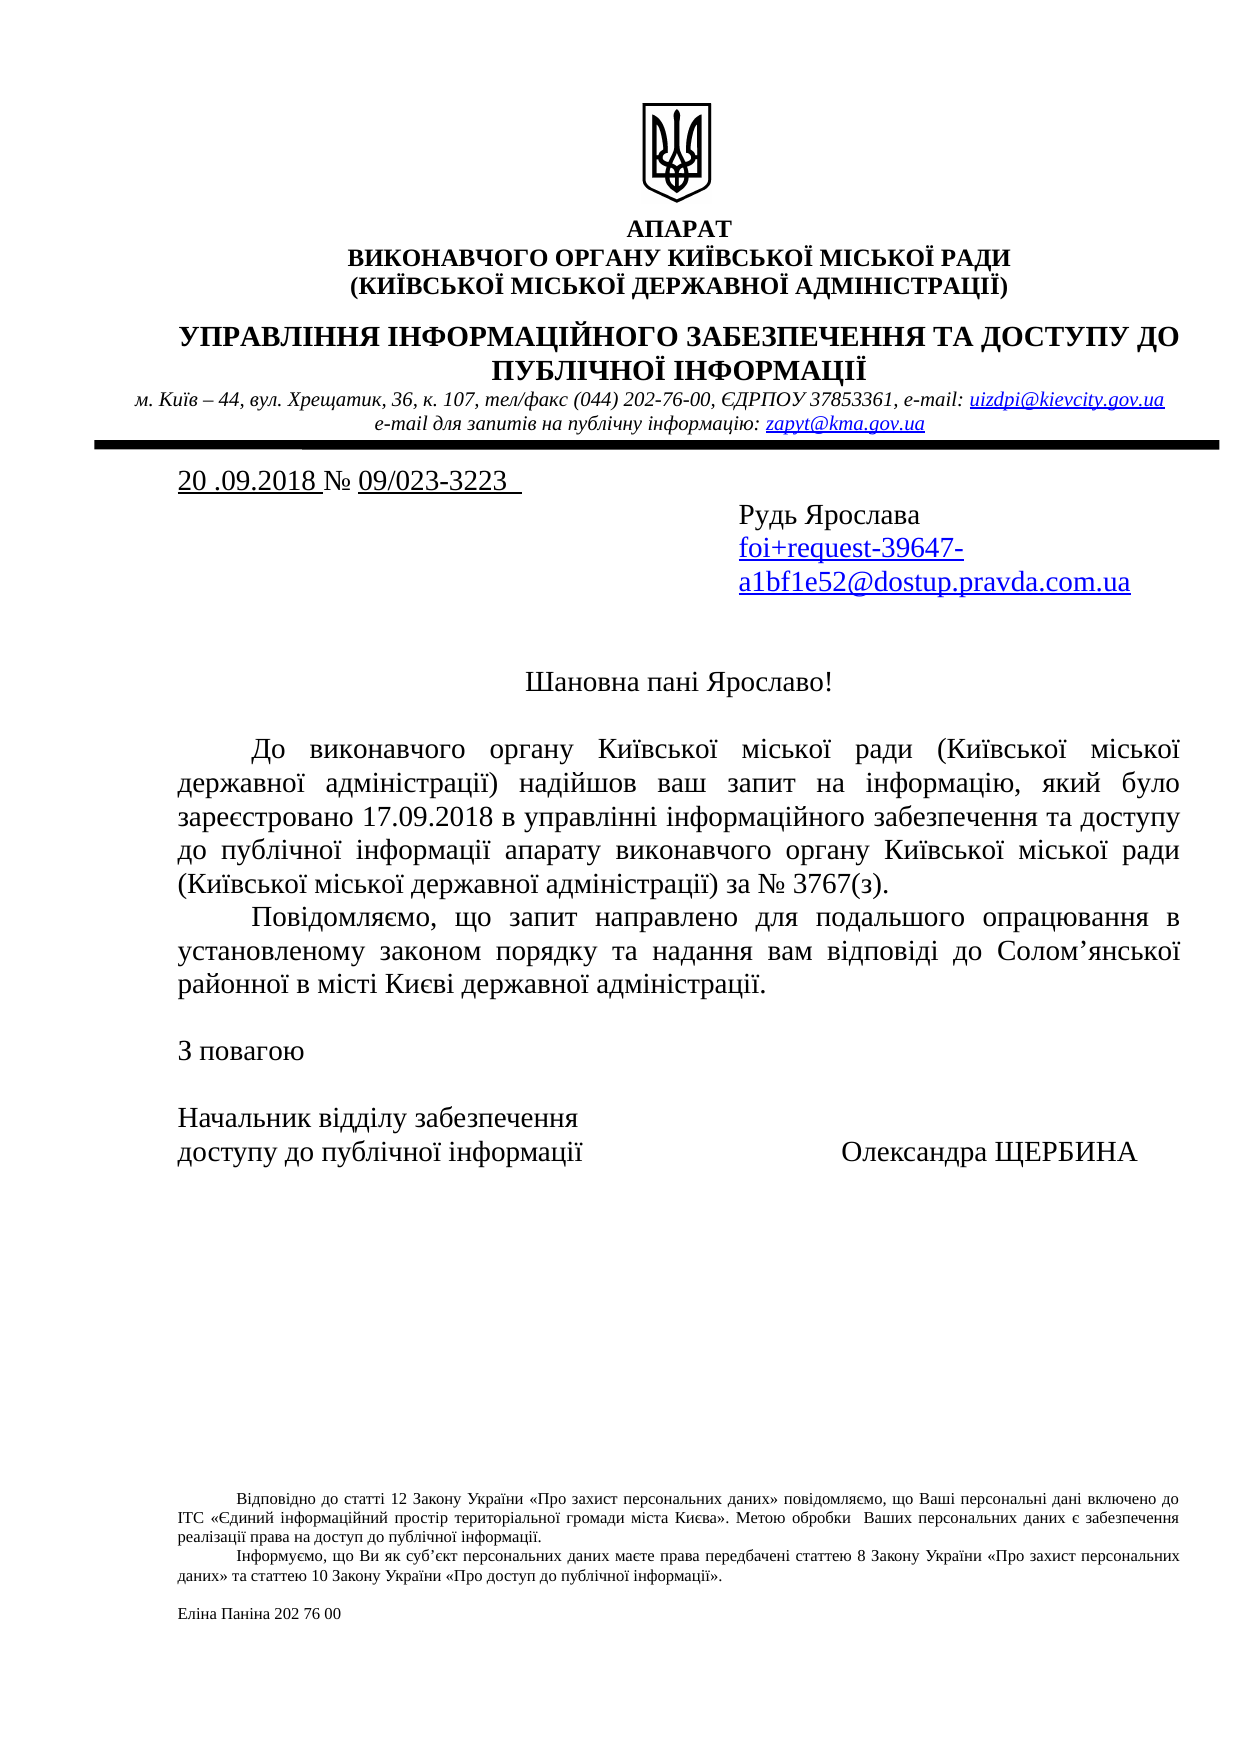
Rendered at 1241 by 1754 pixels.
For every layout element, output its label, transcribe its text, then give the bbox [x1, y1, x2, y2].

text e-mail для запитів на публічну інформацію: zapyt@kma.gov.ua [118, 411, 1181, 434]
text Повідомляємо, що запит направлено для подальшого опрацювання в установленому законом порядку та надання вам відповіді до Солом’янської районної в місті Києві державної адміністрації. [177, 899, 1181, 1000]
text foi+request-39647-a1bf1e52@dostup.pravda.com.ua [738, 530, 1181, 597]
text 20 .09.2018 № 09/023-3223 . [177, 463, 1181, 497]
text До виконавчого органу Київської міської ради (Київської міської державної адміністрації) надійшов ваш запит на інформацію, який було зареєстровано 17.09.2018 в управлінні інформаційного забезпечення та доступу до публічної інформації апарату виконавчого органу Київської міської ради (Київської міської державної адміністрації) за № 3767(з). [177, 732, 1181, 899]
text Відповідно до статті 12 Закону України «Про захист персональних даних» повідомляємо, що Ваші персональні дані включено до ІТС «Єдиний інформаційний простір територіальної громади міста Києва». Метою обробки Ваших персональних даних є забезпечення реалізації права на доступ до публічної інформації. [177, 1489, 1181, 1546]
text З повагою [177, 1033, 1181, 1067]
text Шановна пані Ярославо! [177, 664, 1181, 698]
text Начальник відділу забезпечення [177, 1101, 1181, 1134]
text апарат [177, 214, 1181, 243]
text виконавчого органу київської міської ради [177, 243, 1181, 271]
text Рудь Ярослава [738, 497, 1181, 530]
picture [641, 103, 713, 204]
text Інформуємо, що Ви як суб’єкт персональних даних маєте права передбачені статтею 8 Закону України «Про захист персональних даних» та статтею 10 Закону України «Про доступ до публічної інформації». [177, 1546, 1181, 1584]
text Еліна Паніна 202 76 00 [177, 1604, 1181, 1623]
text доступу до публічної інформації Олександра ЩЕРБИНА [177, 1134, 1181, 1168]
text м. Київ – 44, вул. Хрещатик, 36, к. 107, тел/факс (044) 202-76-00, ЄДРПОУ 37853361, e-mail: uizdpi@kievcity.gov.ua [118, 386, 1181, 411]
text (КИЇВСЬКої МІСЬКої ДЕРЖАВНої АДМІНІСТРАЦІї) [177, 271, 1181, 300]
text управління інформаційного забезпечення та доступу до публічної інформації [177, 319, 1181, 386]
